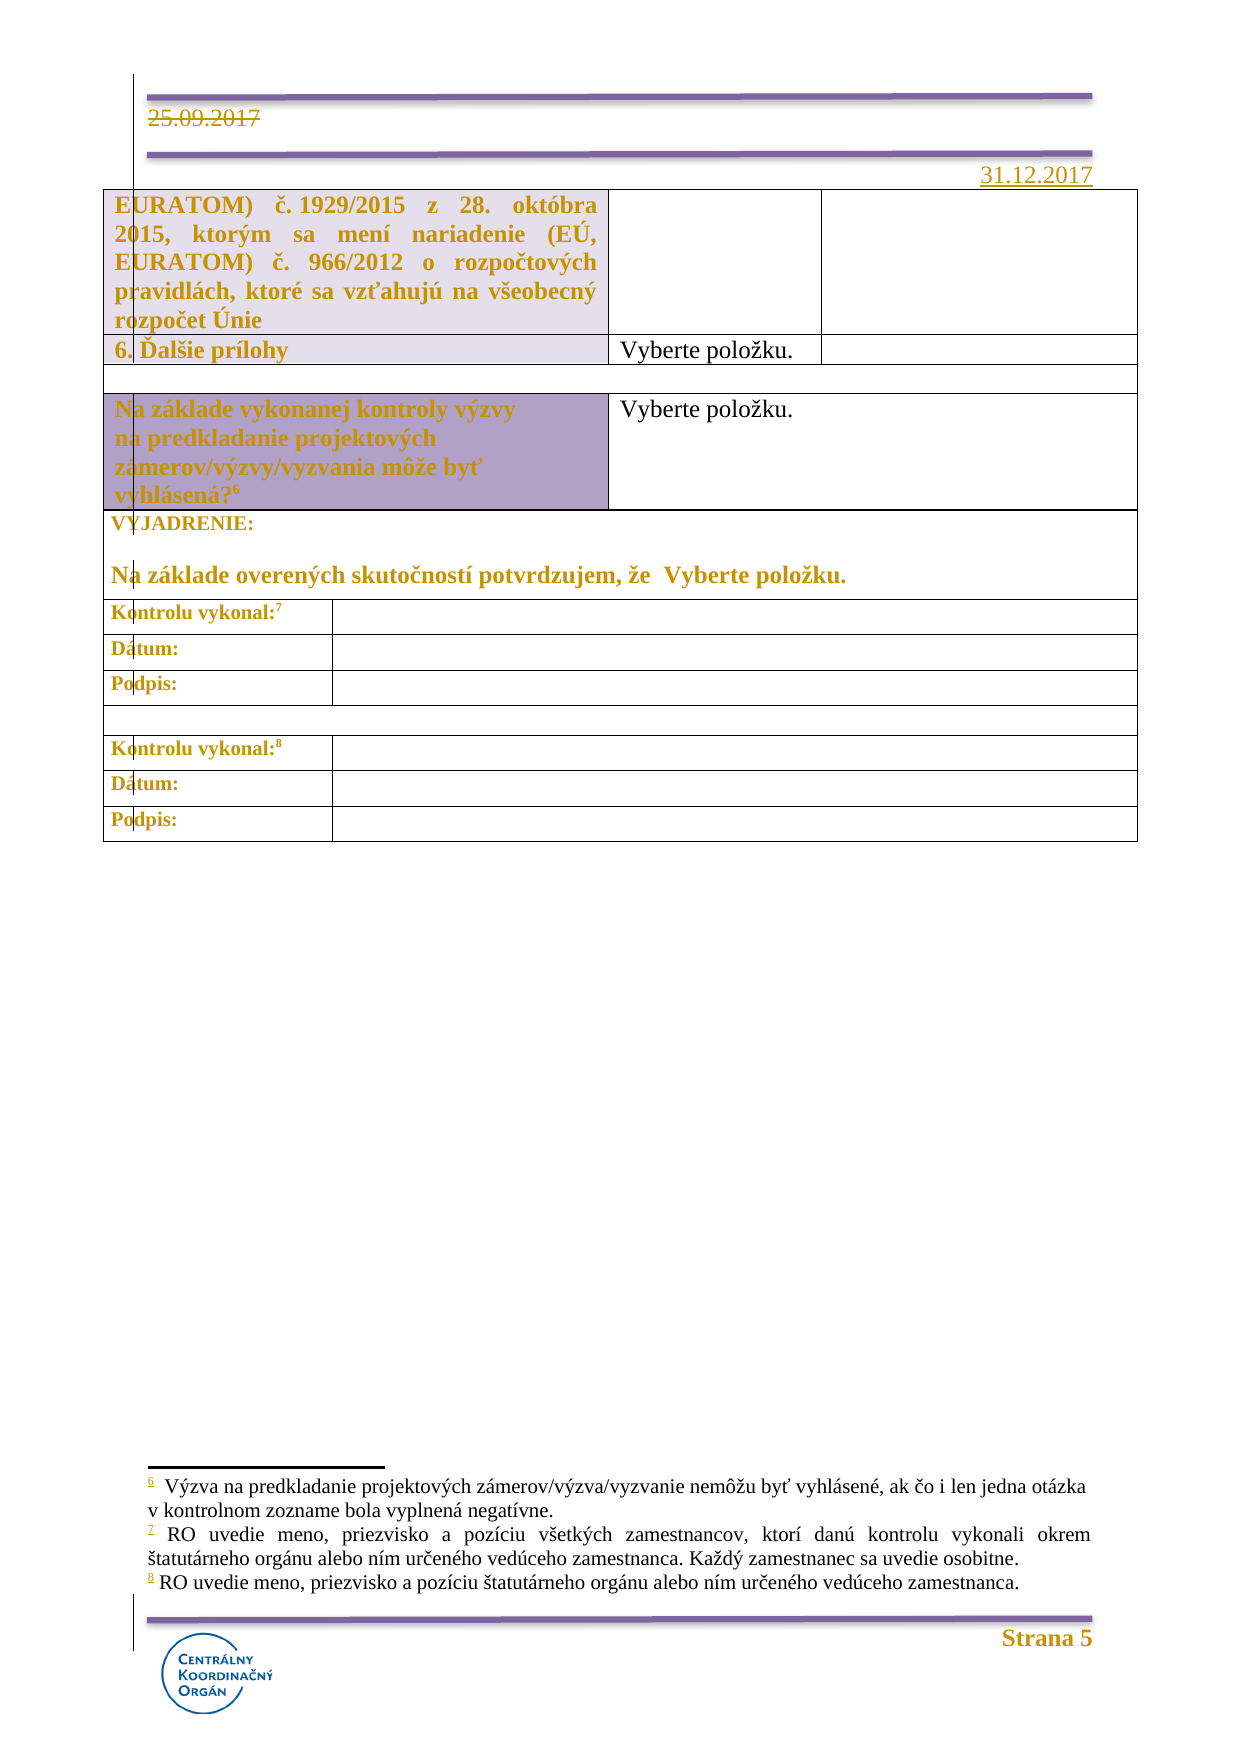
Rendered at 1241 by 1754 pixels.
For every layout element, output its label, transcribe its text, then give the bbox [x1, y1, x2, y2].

table_header VYJADRENIE: Na základe overených skutočností potvrdzujem, že [104, 511, 1137, 599]
table_cell Dátum: [104, 635, 332, 670]
table_cell 6. Ďalšie prílohy [134, 335, 608, 363]
table_cell [333, 671, 1137, 705]
table_cell [333, 736, 1137, 770]
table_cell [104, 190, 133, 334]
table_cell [134, 190, 608, 334]
table_cell [822, 190, 1137, 334]
table_cell [104, 365, 1137, 393]
table_cell Podpis: [104, 807, 332, 841]
table_cell Kontrolu vykonal: [104, 600, 332, 634]
picture [159, 1631, 272, 1713]
table_cell Kontrolu vykonal: [104, 736, 332, 770]
table_cell [333, 600, 1137, 634]
table_cell [333, 771, 1137, 806]
table_cell [333, 807, 1137, 841]
table_cell [609, 190, 821, 334]
table_cell [333, 635, 1137, 670]
table_cell Dátum: [104, 771, 332, 806]
table_cell Podpis: [104, 671, 332, 705]
table_cell [104, 706, 1137, 735]
table_cell [822, 335, 1137, 363]
table_cell Na základe vykonanej kontroly výzvy na predkladanie projektových zámerov/výzvy/vyzvania môže byť vyhlásená? [134, 394, 608, 509]
